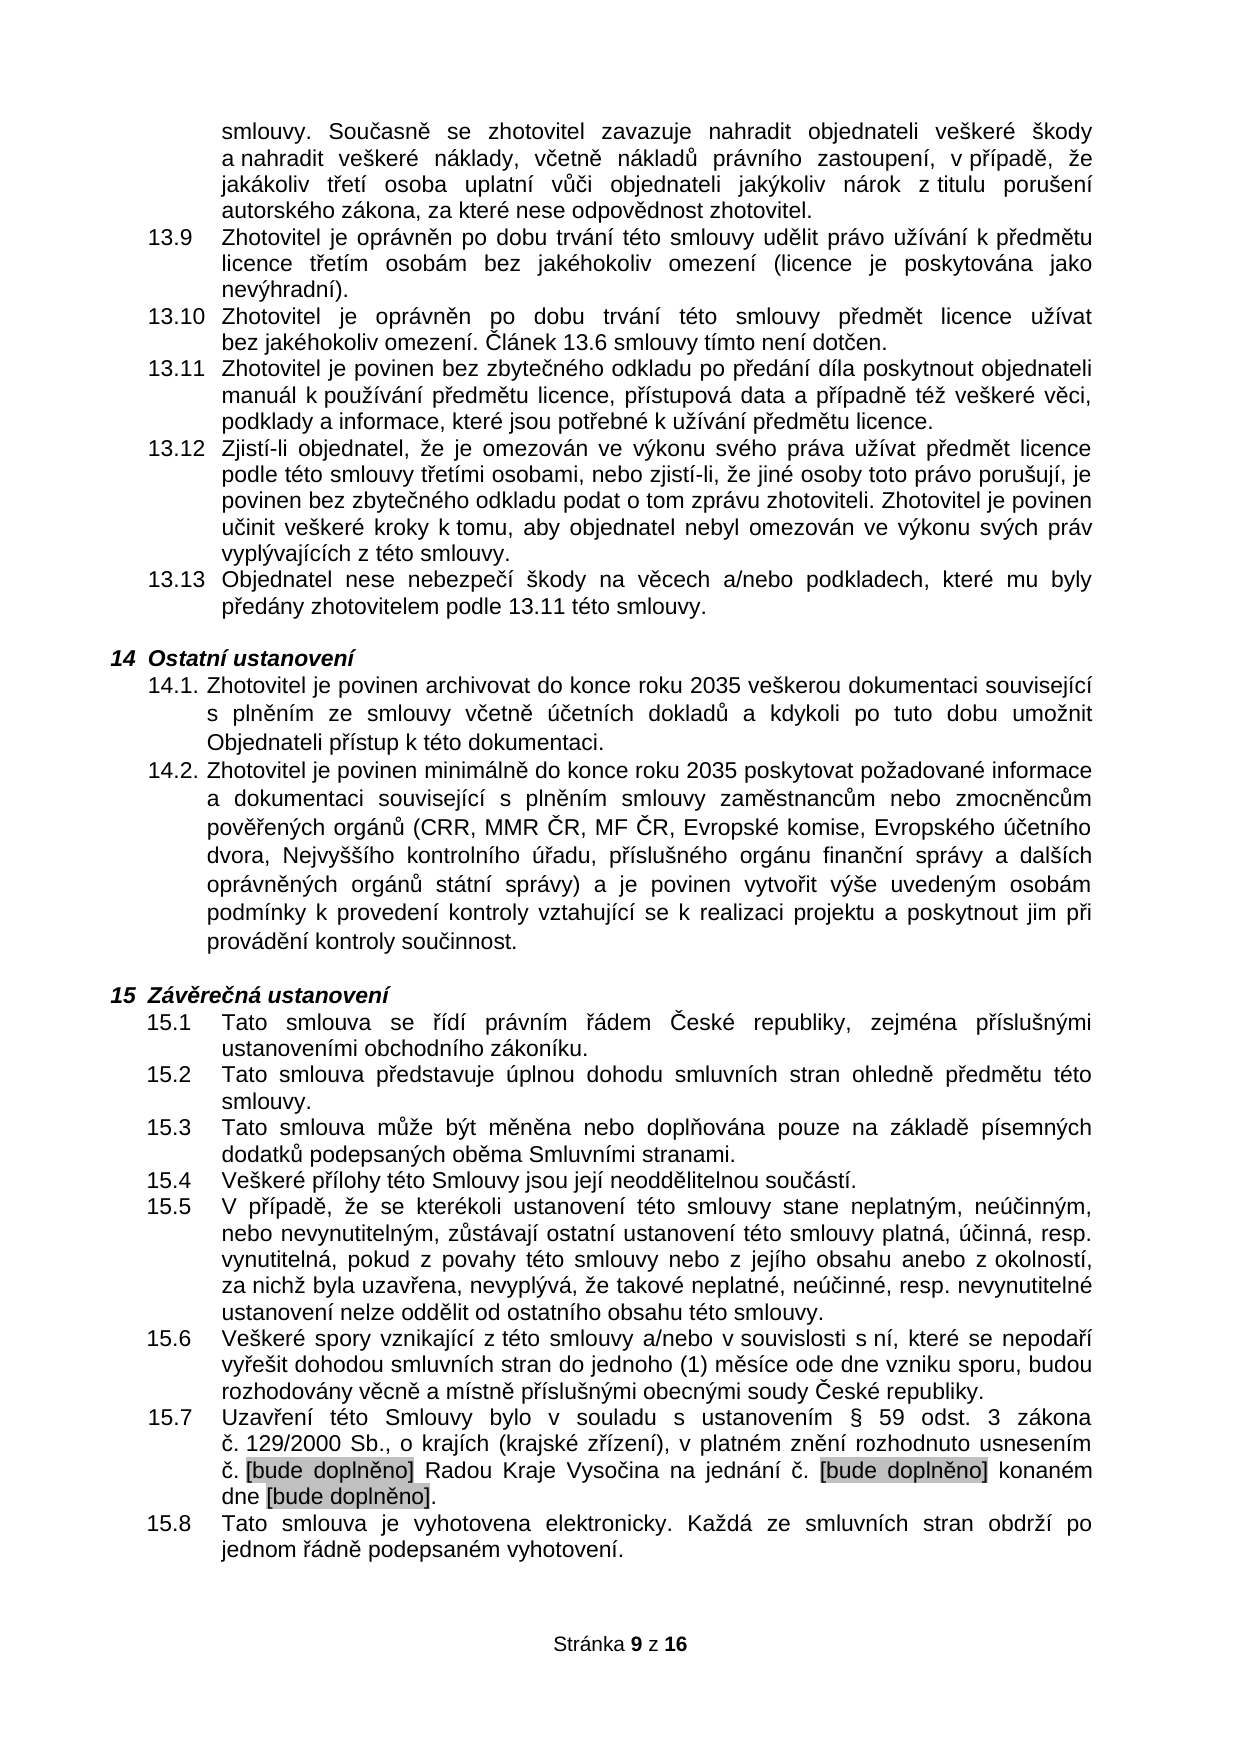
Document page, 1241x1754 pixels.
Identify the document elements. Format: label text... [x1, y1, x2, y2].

list Závěrečná ustanovení [110, 982, 1093, 1009]
list Veškeré přílohy této Smlouvy jsou její neoddělitelnou součástí. [146, 1167, 1093, 1193]
list Zhotovitel je povinen bez zbytečného odkladu po předání díla poskytnout objednateli manuál k používání předmětu licence, přístupová data a případně též veškeré věci, podklady a informace, které jsou potřebné k užívání předmětu licence. [148, 355, 1093, 434]
list Zhotovitel je oprávněn po dobu trvání této smlouvy udělit právo užívání k předmětu licence třetím osobám bez jakéhokoliv omezení (licence je poskytována jako nevýhradní). [148, 224, 1093, 303]
list Ostatní ustanovení [110, 645, 1093, 672]
list Zhotovitel je povinen archivovat do konce roku 2035 veškerou dokumentaci související s plněním ze smlouvy včetně účetních dokladů a kdykoli po tuto dobu umožnit Objednateli přístup k této dokumentaci. [148, 672, 1093, 755]
list Zhotovitel je oprávněn po dobu trvání této smlouvy předmět licence užívat bez jakéhokoliv omezení. Článek 13.6 smlouvy tímto není dotčen. [148, 303, 1093, 355]
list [148, 118, 1093, 224]
list Zhotovitel je povinen minimálně do konce roku 2035 poskytovat požadované informace a dokumentaci související s plněním smlouvy zaměstnancům nebo zmocněncům pověřených orgánů (CRR, MMR ČR, MF ČR, Evropské komise, Evropského účetního dvora, Nejvyššího kontrolního úřadu, příslušného orgánu finanční správy a dalších oprávněných orgánů státní správy) a je povinen vytvořit výše uvedeným osobám podmínky k provedení kontroly vztahující se k realizaci projektu a poskytnout jim při provádění kontroly součinnost. [148, 757, 1093, 954]
list Tato smlouva může být měněna nebo doplňována pouze na základě písemných dodatků podepsaných oběma Smluvními stranami. [146, 1114, 1093, 1167]
list V případě, že se kterékoli ustanovení této smlouvy stane neplatným, neúčinným, nebo nevynutitelným, zůstávají ostatní ustanovení této smlouvy platná, účinná, resp. vynutitelná, pokud z povahy této smlouvy nebo z jejího obsahu anebo z okolností, za nichž byla uzavřena, nevyplývá, že takové neplatné, neúčinné, resp. nevynutitelné ustanovení nelze oddělit od ostatního obsahu této smlouvy. [146, 1193, 1093, 1325]
list Tato smlouva představuje úplnou dohodu smluvních stran ohledně předmětu této smlouvy. [146, 1061, 1093, 1114]
list Uzavření této Smlouvy bylo v souladu s ustanovením § 59 odst. 3 zákona č. 129/2000 Sb., o krajích (krajské zřízení), v platném znění rozhodnuto usnesením č. [bude doplněno] Radou Kraje Vysočina na jednání č. [bude doplněno] konaném dne [bude doplněno]. [148, 1404, 1093, 1509]
list Veškeré spory vznikající z této smlouvy a/nebo v souvislosti s ní, které se nepodaří vyřešit dohodou smluvních stran do jednoho (1) měsíce ode dne vzniku sporu, budou rozhodovány věcně a místně příslušnými obecnými soudy České republiky. [146, 1325, 1093, 1404]
list Objednatel nese nebezpečí škody na věcech a/nebo podkladech, které mu byly předány zhotovitelem podle 13.11 této smlouvy. [148, 566, 1093, 619]
list Zjistí-li objednatel, že je omezován ve výkonu svého práva užívat předmět licence podle této smlouvy třetími osobami, nebo zjistí-li, že jiné osoby toto právo porušují, je povinen bez zbytečného odkladu podat o tom zprávu zhotoviteli. Zhotovitel je povinen učinit veškeré kroky k tomu, aby objednatel nebyl omezován ve výkonu svých práv vyplývajících z této smlouvy. [148, 434, 1093, 566]
list Tato smlouva je vyhotovena elektronicky. Každá ze smluvních stran obdrží po jednom řádně podepsaném vyhotovení. [146, 1509, 1093, 1562]
list Tato smlouva se řídí právním řádem České republiky, zejména příslušnými ustanoveními obchodního zákoníku. [146, 1009, 1093, 1061]
